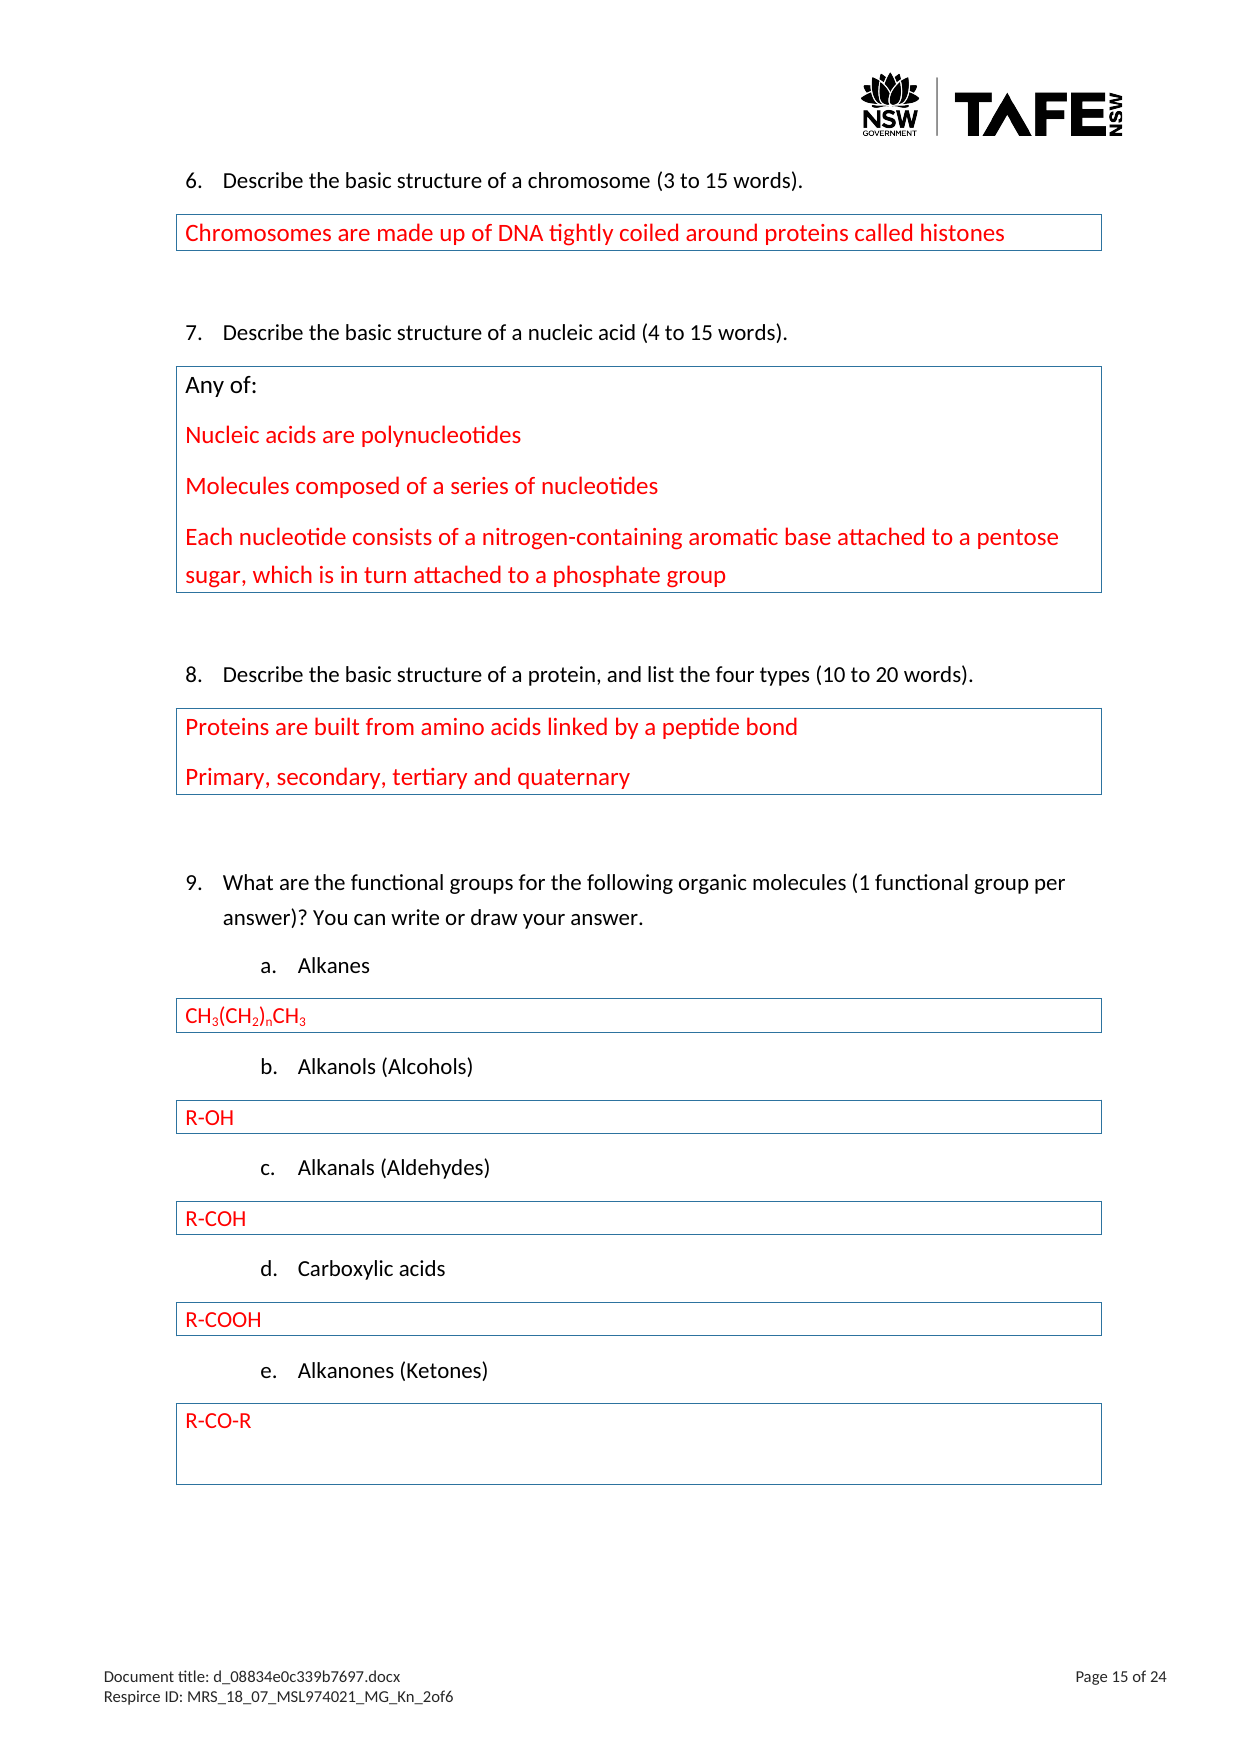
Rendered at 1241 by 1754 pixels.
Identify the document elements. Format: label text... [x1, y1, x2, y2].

list Carboxylic acids [260, 1254, 1092, 1283]
list Describe the basic structure of a protein, and list the four types (10 to 20 words). [185, 660, 1092, 688]
text Each nucleotide consists of a nitrogen-containing aromatic base attached to a pentose sugar, which is in turn attached to a phosphate group [177, 518, 1101, 592]
list What are the functional groups for the following organic molecules (1 functional group per answer)? You can write or draw your answer. [185, 868, 1092, 931]
list Describe the basic structure of a chromosome (3 to 15 words). [185, 167, 1092, 194]
text R-CO-R [177, 1404, 1101, 1434]
text CH3(CH2)nCH3 [177, 999, 1101, 1032]
text Nucleic acids are polynucleotides [177, 417, 1101, 450]
text R-COOH [177, 1303, 1101, 1335]
text Chromosomes are made up of DNA tightly coiled around proteins called histones [177, 215, 1101, 250]
list Alkanols (Alcohols) [260, 1052, 1092, 1080]
list Describe the basic structure of a nucleic acid (4 to 15 words). [185, 318, 1092, 346]
text R-COH [177, 1202, 1101, 1234]
text Molecules composed of a series of nucleotides [177, 467, 1101, 501]
text R-OH [177, 1101, 1101, 1133]
list Alkanes [260, 951, 1092, 979]
picture [861, 71, 1123, 137]
text Proteins are built from amino acids linked by a peptide bond [177, 709, 1101, 741]
text Primary, secondary, tertiary and quaternary [177, 758, 1101, 794]
list Alkanones (Ketones) [260, 1356, 1092, 1384]
list Alkanals (Aldehydes) [260, 1153, 1092, 1181]
text Any of: [177, 367, 1101, 399]
